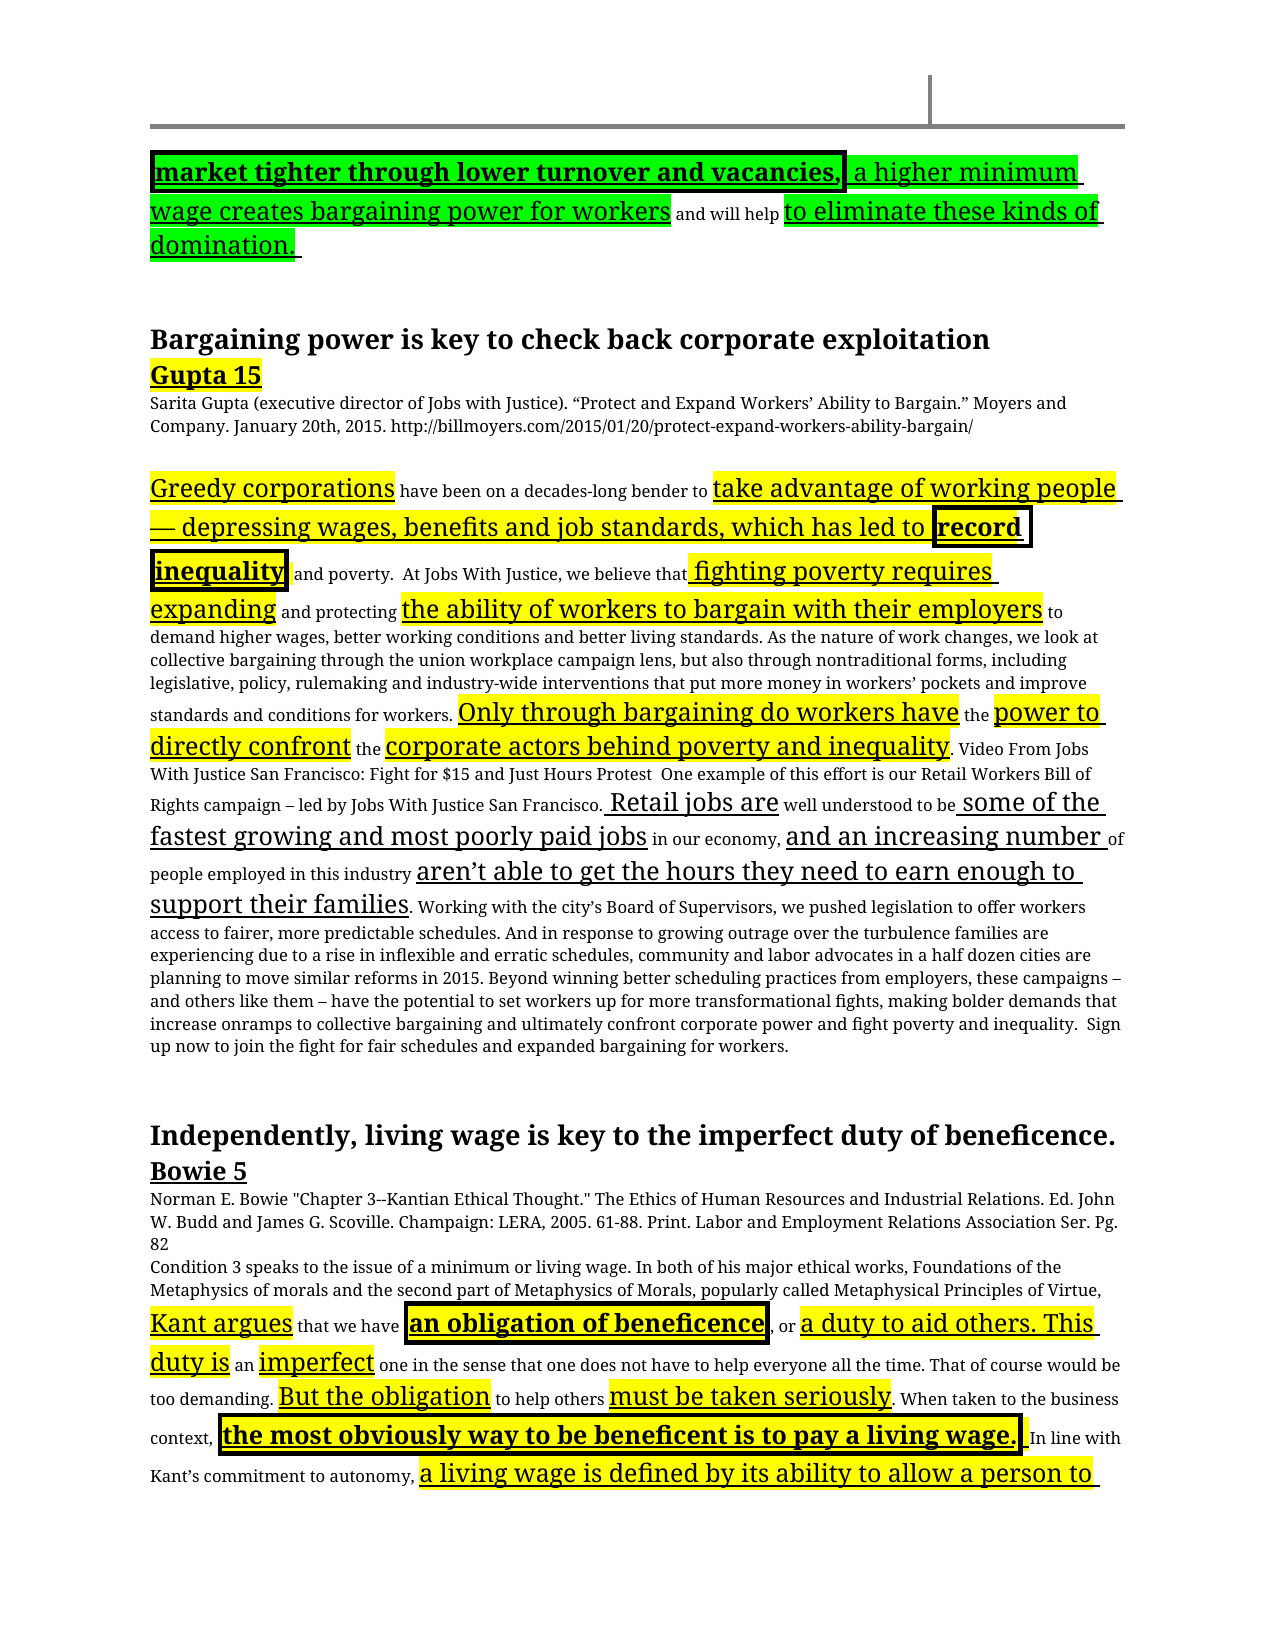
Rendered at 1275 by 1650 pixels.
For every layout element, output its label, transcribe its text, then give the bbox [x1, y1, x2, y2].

text Gupta 15 [150, 357, 1125, 392]
text Sarita Gupta (executive director of Jobs with Justice). “Protect and Expand Workers’ Ability to Bargain.” Moyers and Company. January 20th, 2015. http://billmoyers.com/2015/01/20/protect-expand-workers-ability-bargain/ [150, 392, 1125, 437]
text Norman E. Bowie "Chapter 3--Kantian Ethical Thought." The Ethics of Human Resources and Industrial Relations. Ed. John W. Budd and James G. Scoville. Champaign: LERA, 2005. 61-88. Print. Labor and Employment Relations Association Ser. Pg. 82 [150, 1187, 1125, 1256]
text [150, 1256, 1125, 1490]
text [150, 150, 1125, 262]
text Greedy corporations have been on a decades-long bender to take advantage of working people — depressing wages, benefits and job standards, which has led to record inequality and poverty. At Jobs With Justice, we believe that fighting poverty requires expanding and protecting the ability of workers to bargain with their employers to demand higher wages, better working conditions and better living standards. As the nature of work changes, we look at collective bargaining through the union workplace campaign lens, but also through nontraditional forms, including legislative, policy, rulemaking and industry-wide interventions that put more money in workers’ pockets and improve standards and conditions for workers. Only through bargaining do workers have the power to directly confront the corporate actors behind poverty and inequality. Video From Jobs With Justice San Francisco: Fight for $15 and Just Hours Protest One example of this effort is our Retail Workers Bill of Rights campaign – led by Jobs With Justice San Francisco. Retail jobs are well understood to be some of the fastest growing and most poorly paid jobs in our economy, and an increasing number of people employed in this industry aren’t able to get the hours they need to earn enough to support their families. Working with the city’s Board of Supervisors, we pushed legislation to offer workers access to fairer, more predictable schedules. And in response to growing outrage over the turbulence families are experiencing due to a rise in inflexible and erratic schedules, community and labor advocates in a half dozen cities are planning to move similar reforms in 2015. Beyond winning better scheduling practices from employers, these campaigns – and others like them – have the potential to set workers up for more transformational fights, making bolder demands that increase onramps to collective bargaining and ultimately confront corporate power and fight poverty and inequality. Sign up now to join the fight for fair schedules and expanded bargaining for workers. [150, 471, 1125, 1057]
text Bargaining power is key to check back corporate exploitation [150, 321, 1125, 357]
text Bowie 5 [150, 1153, 1125, 1187]
subtitle Independently, living wage is key to the imperfect duty of beneficence. [150, 1117, 1125, 1153]
